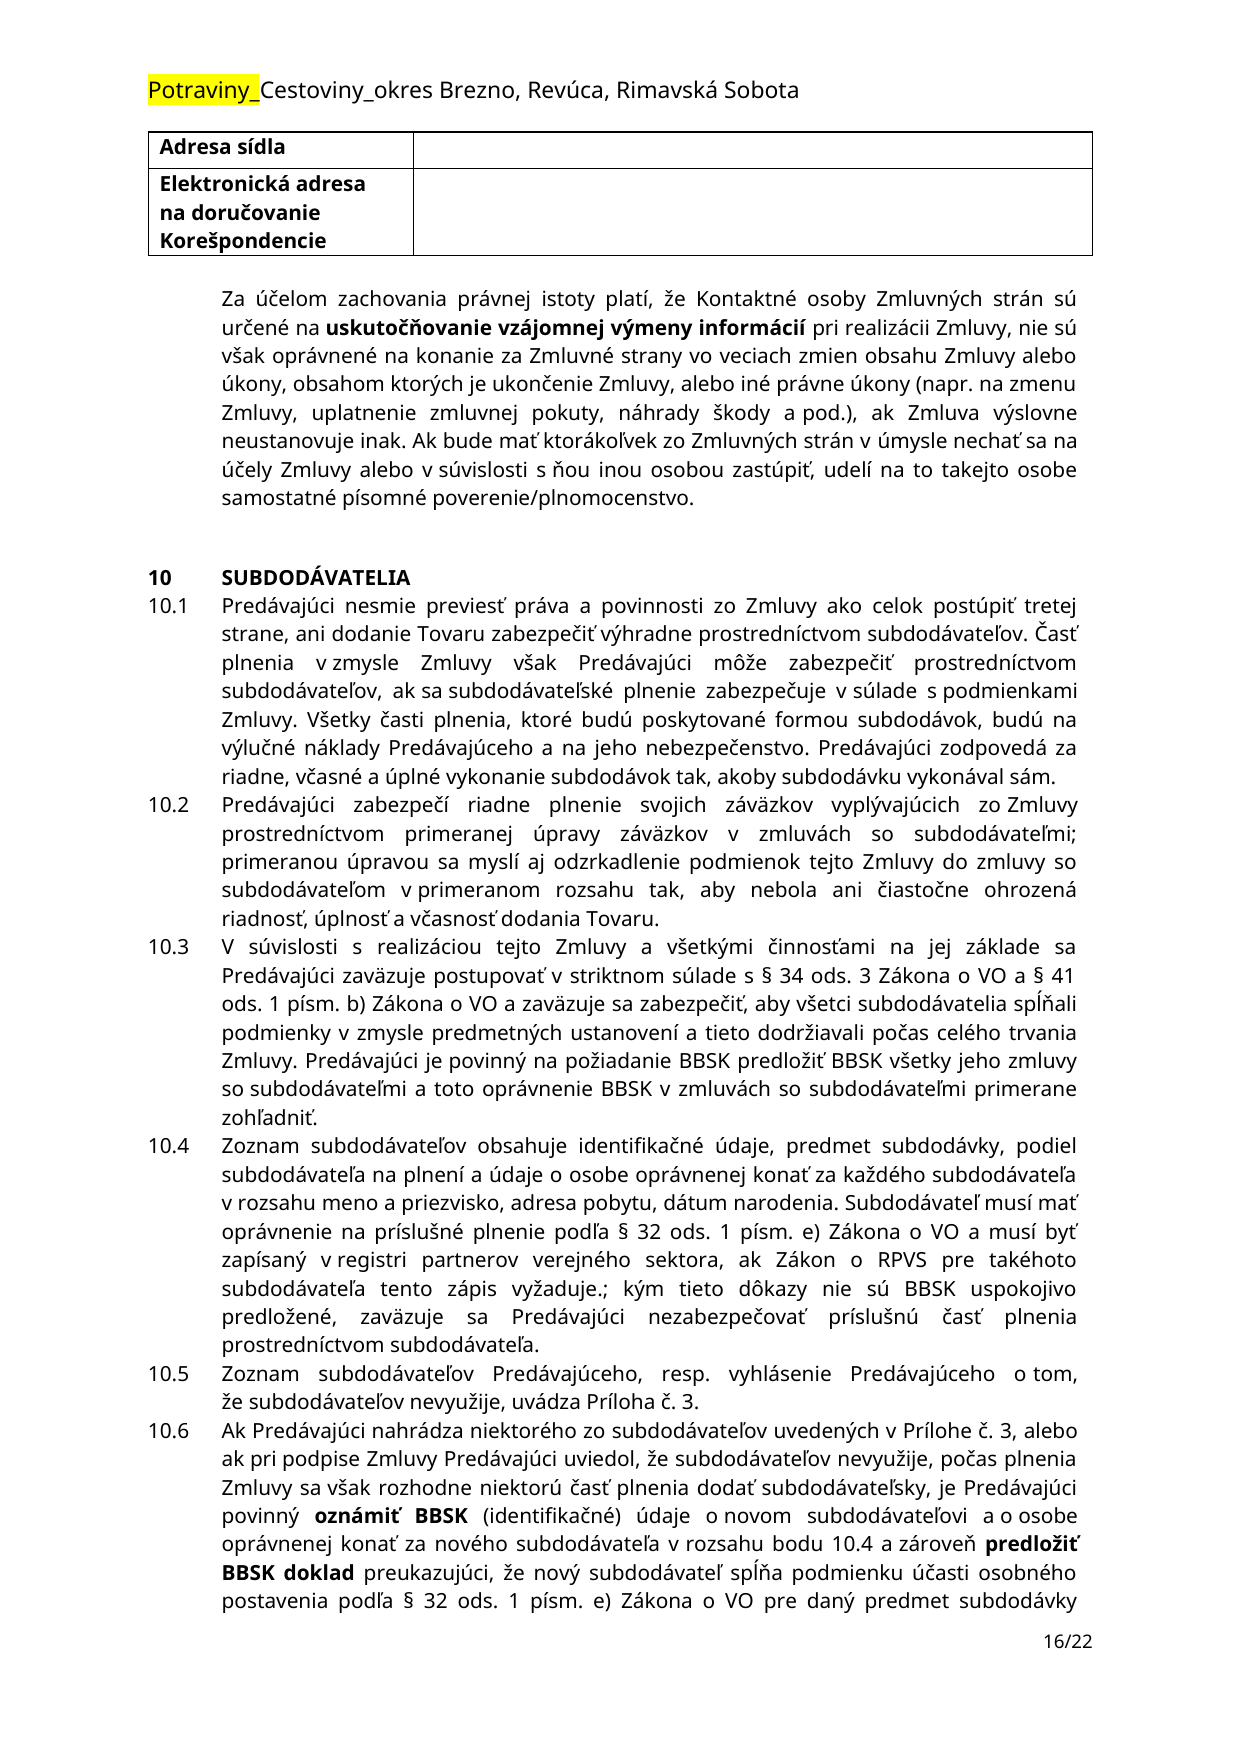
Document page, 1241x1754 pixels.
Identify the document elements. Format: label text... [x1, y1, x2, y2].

table_cell Elektronická adresa na doručovanie Korešpondencie [149, 169, 413, 255]
text Za účelom zachovania právnej istoty platí, že Kontaktné osoby Zmluvných strán sú určené na uskutočňovanie vzájomnej výmeny informácií pri realizácii Zmluvy, nie sú však oprávnené na konanie za Zmluvné strany vo veciach zmien obsahu Zmluvy alebo úkony, obsahom ktorých je ukončenie Zmluvy, alebo iné právne úkony (napr. na zmenu Zmluvy, uplatnenie zmluvnej pokuty, náhrady škody a pod.), ak Zmluva výslovne neustanovuje inak. Ak bude mať ktorákoľvek zo Zmluvných strán v úmysle nechať sa na účely Zmluvy alebo v súvislosti s ňou inou osobou zastúpiť, udelí na to takejto osobe samostatné písomné poverenie/plnomocenstvo. [221, 284, 1078, 512]
table_cell [414, 169, 1092, 255]
text 10.1 Predávajúci nesmie previesť práva a povinnosti zo Zmluvy ako celok postúpiť tretej strane, ani dodanie Tovaru zabezpečiť výhradne prostredníctvom subdodávateľov. Časť plnenia v zmysle Zmluvy však Predávajúci môže zabezpečiť prostredníctvom subdodávateľov, ak sa subdodávateľské plnenie zabezpečuje v súlade s podmienkami Zmluvy. Všetky časti plnenia, ktoré budú poskytované formou subdodávok, budú na výlučné náklady Predávajúceho a na jeho nebezpečenstvo. Predávajúci zodpovedá za riadne, včasné a úplné vykonanie subdodávok tak, akoby subdodávku vykonával sám. [148, 591, 1078, 790]
text 10.5 Zoznam subdodávateľov Predávajúceho, resp. vyhlásenie Predávajúceho o tom, že subdodávateľov nevyužije, uvádza Príloha č. 3. [148, 1359, 1078, 1416]
table_header Adresa sídla [149, 133, 413, 168]
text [148, 1416, 1078, 1615]
text 10 SUBDODÁVATELIA [148, 563, 1078, 591]
text 10.3 V súvislosti s realizáciou tejto Zmluvy a všetkými činnosťami na jej základe sa Predávajúci zaväzuje postupovať v striktnom súlade s § 34 ods. 3 Zákona o VO a § 41 ods. 1 písm. b) Zákona o VO a zaväzuje sa zabezpečiť, aby všetci subdodávatelia spĺňali podmienky v zmysle predmetných ustanovení a tieto dodržiavali počas celého trvania Zmluvy. Predávajúci je povinný na požiadanie BBSK predložiť BBSK všetky jeho zmluvy so subdodávateľmi a toto oprávnenie BBSK v zmluvách so subdodávateľmi primerane zohľadniť. [148, 932, 1078, 1131]
text 10.2 Predávajúci zabezpečí riadne plnenie svojich záväzkov vyplývajúcich zo Zmluvy prostredníctvom primeranej úpravy záväzkov v zmluvách so subdodávateľmi; primeranou úpravou sa myslí aj odzrkadlenie podmienok tejto Zmluvy do zmluvy so subdodávateľom v primeranom rozsahu tak, aby nebola ani čiastočne ohrozená riadnosť, úplnosť a včasnosť dodania Tovaru. [148, 790, 1078, 932]
text 10.4 Zoznam subdodávateľov obsahuje identifikačné údaje, predmet subdodávky, podiel subdodávateľa na plnení a údaje o osobe oprávnenej konať za každého subdodávateľa v rozsahu meno a priezvisko, adresa pobytu, dátum narodenia. Subdodávateľ musí mať oprávnenie na príslušné plnenie podľa § 32 ods. 1 písm. e) Zákona o VO a musí byť zapísaný v registri partnerov verejného sektora, ak Zákon o RPVS pre takéhoto subdodávateľa tento zápis vyžaduje.; kým tieto dôkazy nie sú BBSK uspokojivo predložené, zaväzuje sa Predávajúci nezabezpečovať príslušnú časť plnenia prostredníctvom subdodávateľa. [148, 1131, 1078, 1359]
table_header [414, 133, 1092, 168]
